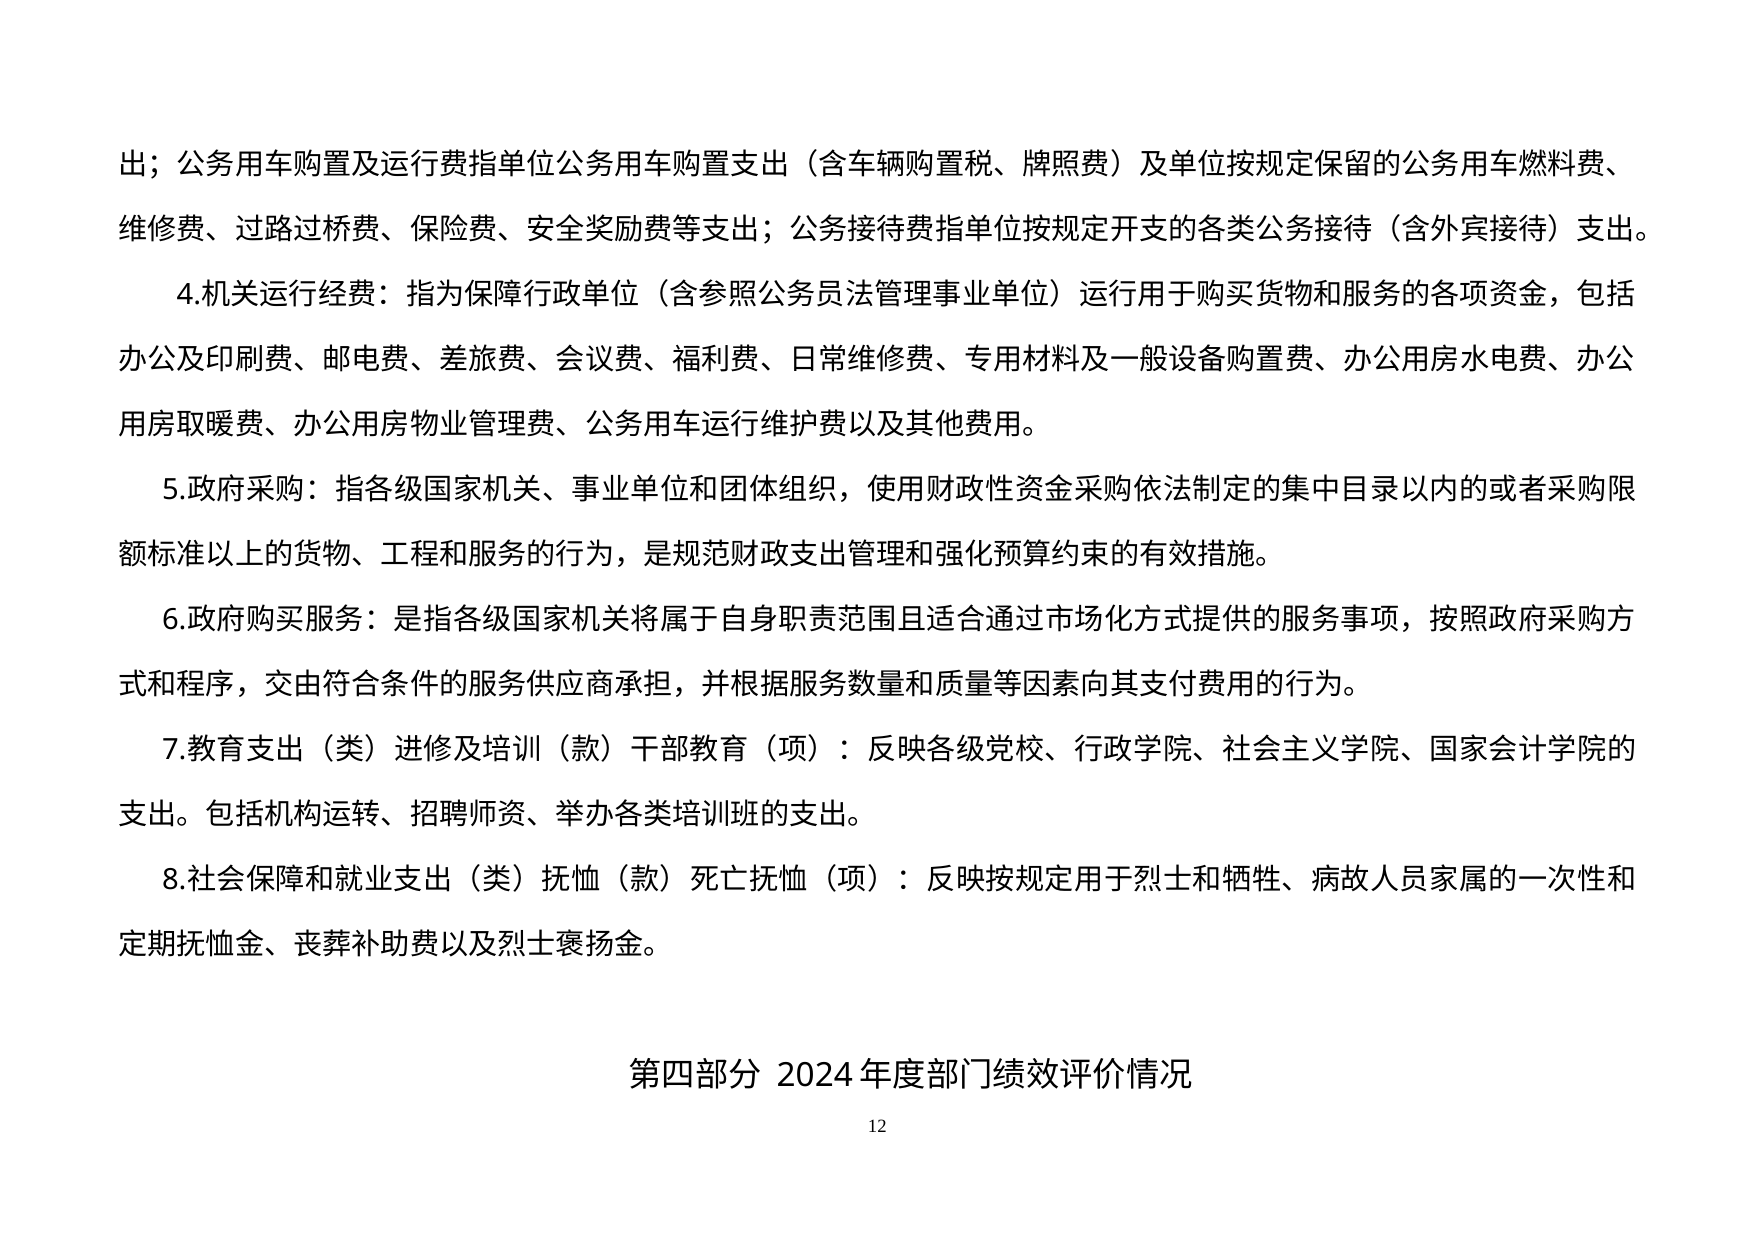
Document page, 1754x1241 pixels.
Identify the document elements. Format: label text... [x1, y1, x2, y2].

text 6.政府购买服务：是指各级国家机关将属于自身职责范围且适合通过市场化方式提供的服务事项，按照政府采购方式和程序，交由符合条件的服务供应商承担，并根据服务数量和质量等因素向其支付费用的行为。 [118, 584, 1636, 714]
text 第四部分 2024年度部门绩效评价情况 [118, 1039, 1636, 1104]
text 7.教育支出（类）进修及培训（款）干部教育（项）：反映各级党校、行政学院、社会主义学院、国家会计学院的支出。包括机构运转、招聘师资、举办各类培训班的支出。 [118, 714, 1636, 844]
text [118, 129, 1636, 259]
text 5.政府采购：指各级国家机关、事业单位和团体组织，使用财政性资金采购依法制定的集中目录以内的或者采购限额标准以上的货物、工程和服务的行为，是规范财政支出管理和强化预算约束的有效措施。 [118, 454, 1636, 584]
text 4.机关运行经费：指为保障行政单位（含参照公务员法管理事业单位）运行用于购买货物和服务的各项资金，包括办公及印刷费、邮电费、差旅费、会议费、福利费、日常维修费、专用材料及一般设备购置费、办公用房水电费、办公用房取暖费、办公用房物业管理费、公务用车运行维护费以及其他费用。 [118, 259, 1636, 454]
text 8.社会保障和就业支出（类）抚恤（款）死亡抚恤（项）：反映按规定用于烈士和牺牲、病故人员家属的一次性和定期抚恤金、丧葬补助费以及烈士褒扬金。 [118, 844, 1636, 974]
